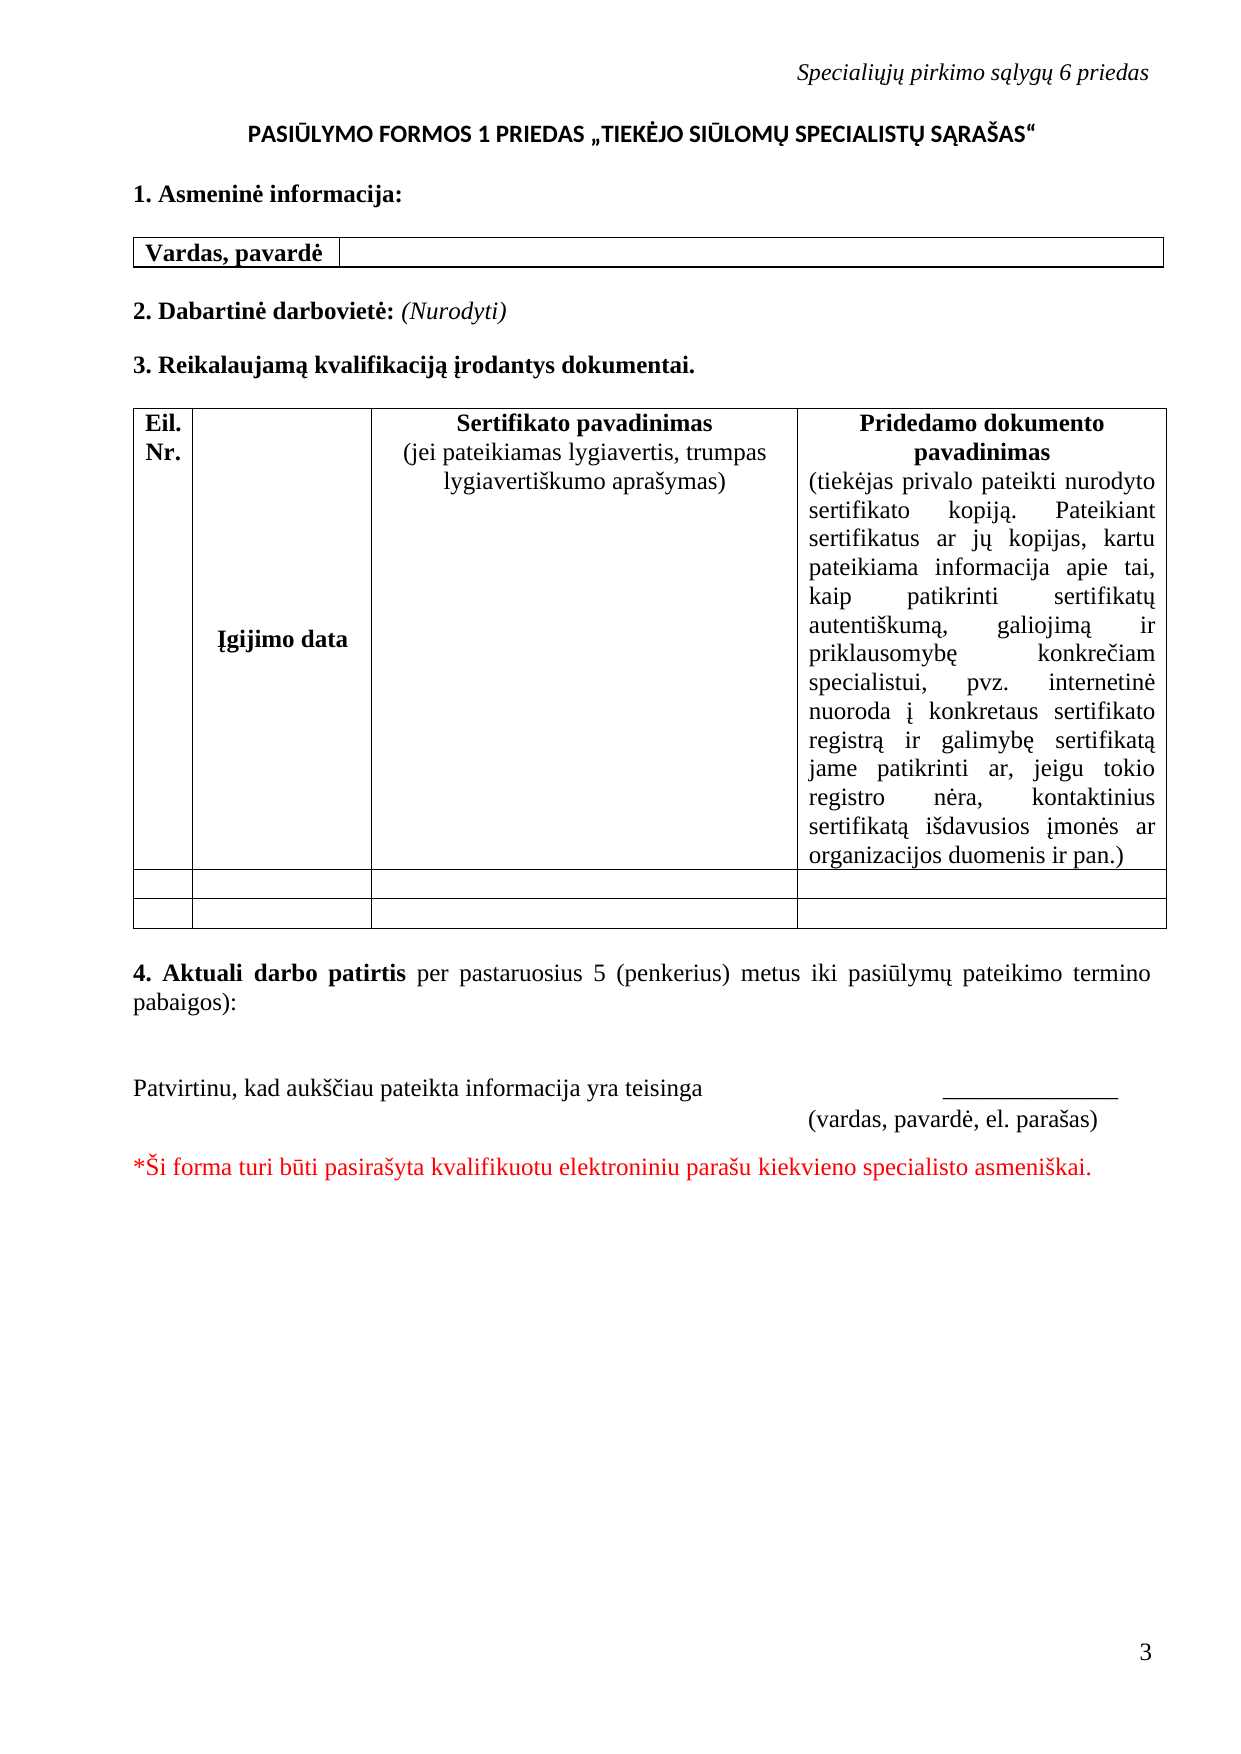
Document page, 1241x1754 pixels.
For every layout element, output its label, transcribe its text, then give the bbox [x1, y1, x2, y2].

text 1. Asmeninė informacija: [133, 179, 1152, 208]
table_header [340, 238, 1163, 266]
table_cell [372, 870, 797, 898]
text 3. Reikalaujamą kvalifikaciją įrodantys dokumentai. [133, 350, 1152, 379]
text 4. Aktuali darbo patirtis per pastaruosius 5 (penkerius) metus iki pasiūlymų pateikimo termino pabaigos): [133, 958, 1152, 1015]
table_header Pridedamo dokumento pavadinimas (tiekėjas privalo pateikti nurodyto sertifikato kopiją. Pateikiant sertifikatus ar jų kopijas, kartu pateikiama informacija apie tai, kaip patikrinti sertifikatų autentiškumą, galiojimą ir priklausomybę konkrečiam specialistui, pvz. internetinė nuoroda į konkretaus sertifikato registrą ir galimybę sertifikatą jame patikrinti ar, jeigu tokio registro nėra, kontaktinius sertifikatą išdavusios įmonės ar organizacijos duomenis ir pan.) [798, 409, 1166, 868]
table_cell [193, 870, 371, 898]
text *Ši forma turi būti pasirašyta kvalifikuotu elektroniniu parašu kiekvieno specialisto asmeniškai. [133, 1152, 1152, 1180]
table_cell [798, 870, 1166, 898]
table_cell [372, 899, 797, 928]
text 2. Dabartinė darbovietė: (Nurodyti) [133, 296, 1152, 325]
table_cell [798, 899, 1166, 928]
table_header Sertifikato pavadinimas (jei pateikiamas lygiavertis, trumpas lygiavertiškumo aprašymas) [372, 409, 797, 868]
text PASIŪLYMO FORMOS 1 PRIEDAS „TIEKĖJO SIŪLOMŲ SPECIALISTŲ SĄRAŠAS“ [133, 118, 1152, 149]
table_header Įgijimo data [193, 409, 371, 868]
text Patvirtinu, kad aukščiau pateikta informacija yra teisinga ______________ (vardas, pavardė, el. parašas) [133, 1073, 1152, 1133]
table_cell [193, 899, 371, 928]
table_header Eil. Nr. [134, 409, 192, 868]
table_cell [134, 899, 192, 928]
table_header Vardas, pavardė [134, 238, 339, 266]
table_cell [134, 870, 192, 898]
